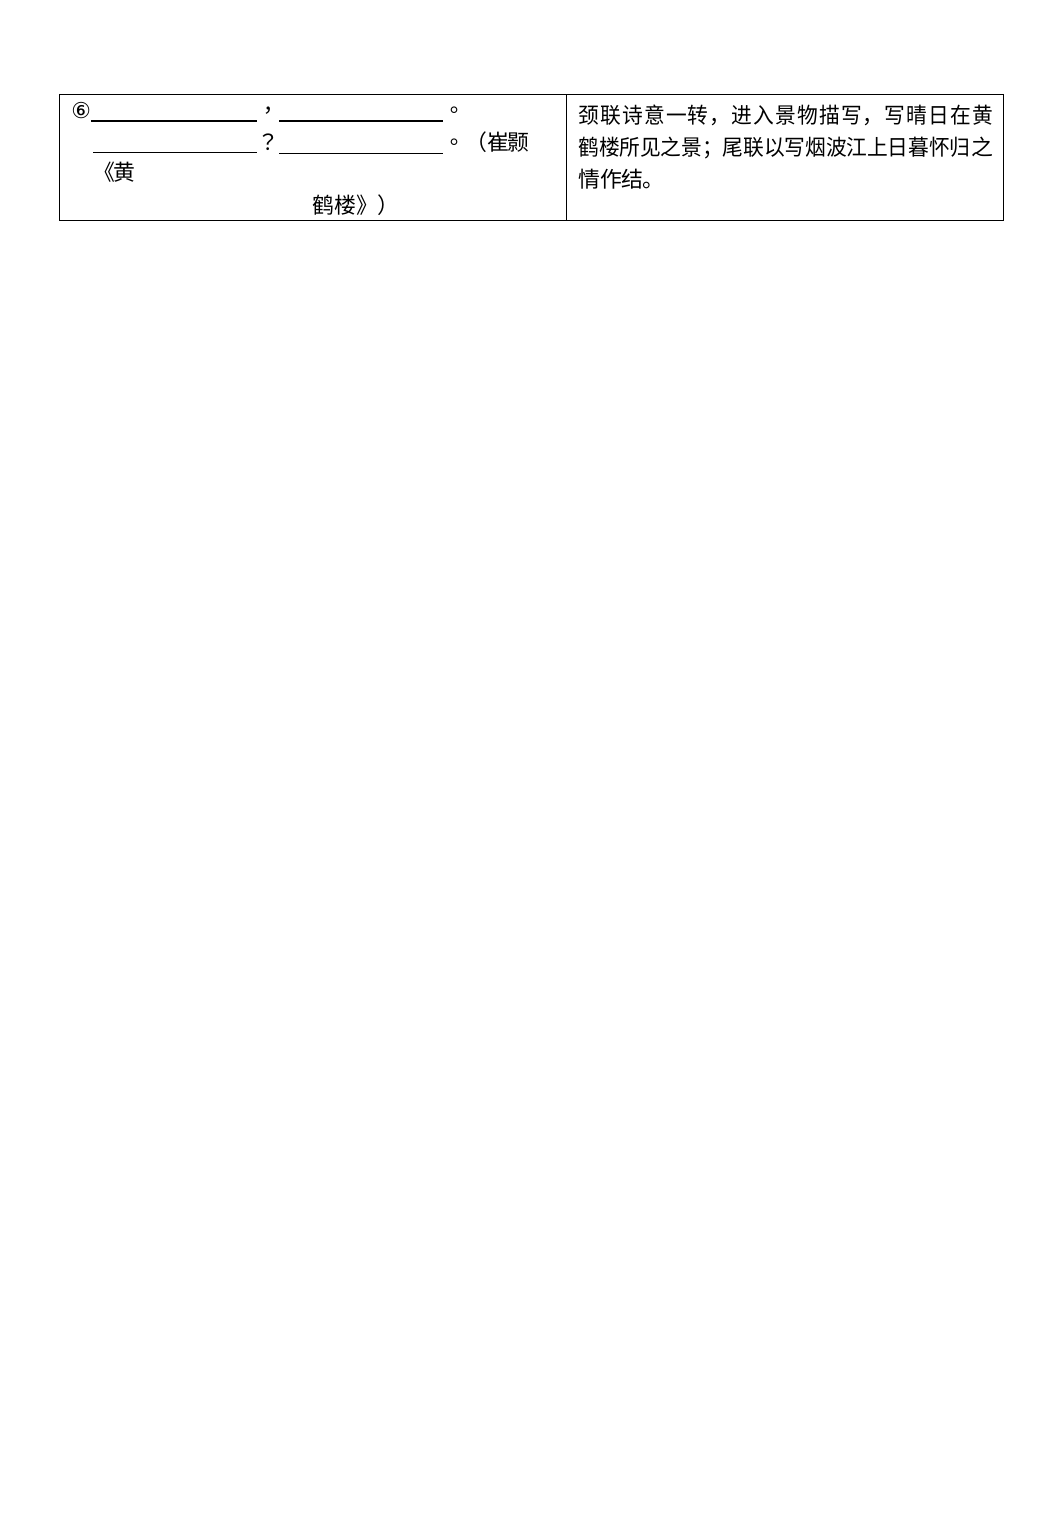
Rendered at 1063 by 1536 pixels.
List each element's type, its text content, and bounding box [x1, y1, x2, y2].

table_cell 颈联诗意一转，进入景物描写，写晴日在黄 鹤楼所见之景；尾联以写烟波江上日暮怀归之情作结。 [567, 95, 1003, 219]
table_cell ⑥ ， 。 ？ 。（崔颢《黄 鹤楼》） [60, 95, 566, 219]
